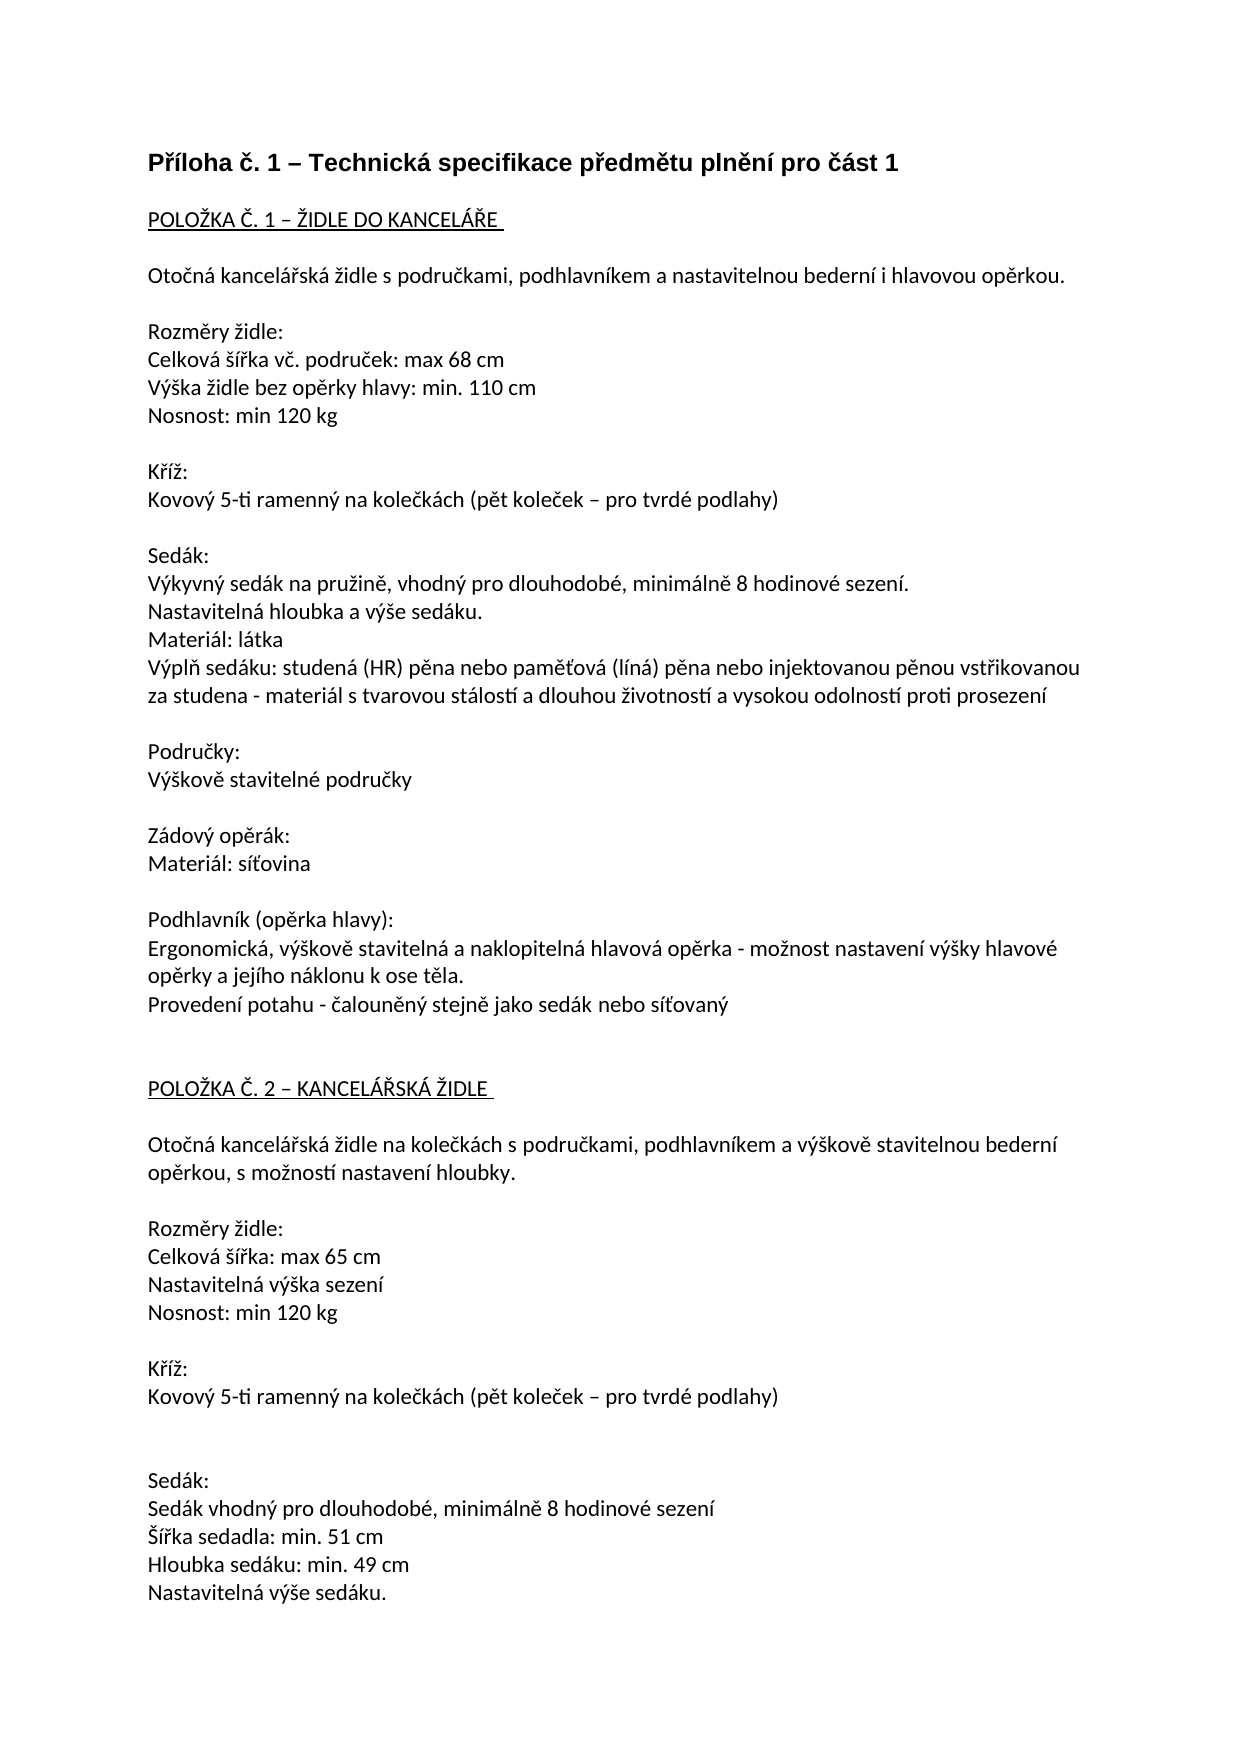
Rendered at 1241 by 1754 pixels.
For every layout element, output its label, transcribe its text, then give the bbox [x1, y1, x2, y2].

text Výplň sedáku: studená (HR) pěna nebo paměťová (líná) pěna nebo injektovanou pěnou vstřikovanou za studena - materiál s tvarovou stálostí a dlouhou životností a vysokou odolností proti prosezení [148, 653, 1093, 709]
text Područky: [148, 737, 1093, 766]
text Nastavitelná výška sezení [148, 1270, 1093, 1298]
text Příloha č. 1 – Technická specifikace předmětu plnění pro část 1 [148, 148, 1093, 176]
text Sedák vhodný pro dlouhodobé, minimálně 8 hodinové sezení [148, 1494, 1093, 1522]
text POLOŽKA Č. 1 – ŽIDLE DO KANCELÁŘE [148, 205, 1093, 233]
text Kovový 5-ti ramenný na kolečkách (pět koleček – pro tvrdé podlahy) [148, 485, 1093, 513]
text Výkyvný sedák na pružině, vhodný pro dlouhodobé, minimálně 8 hodinové sezení. [148, 569, 1093, 597]
text Materiál: látka [148, 625, 1093, 653]
text Hloubka sedáku: min. 49 cm [148, 1550, 1093, 1578]
text Nosnost: min 120 kg [148, 1298, 1093, 1326]
text Nosnost: min 120 kg [148, 401, 1093, 429]
text Šířka sedadla: min. 51 cm [148, 1522, 1093, 1550]
text Otočná kancelářská židle s područkami, podhlavníkem a nastavitelnou bederní i hlavovou opěrkou. [148, 261, 1093, 289]
text Rozměry židle: [148, 317, 1093, 345]
text Kříž: [148, 1354, 1093, 1382]
text Rozměry židle: [148, 1214, 1093, 1242]
text Kříž: [148, 457, 1093, 485]
text Nastavitelná hloubka a výše sedáku. [148, 597, 1093, 625]
text Kovový 5-ti ramenný na kolečkách (pět koleček – pro tvrdé podlahy) [148, 1382, 1093, 1410]
text Výškově stavitelné područky [148, 766, 1093, 793]
text Nastavitelná výše sedáku. [148, 1578, 1093, 1606]
text Celková šířka vč. područek: max 68 cm [148, 345, 1093, 373]
text Materiál: síťovina [148, 849, 1093, 878]
text Ergonomická, výškově stavitelná a naklopitelná hlavová opěrka - možnost nastavení výšky hlavové opěrky a jejího náklonu k ose těla. [148, 934, 1093, 990]
text Výška židle bez opěrky hlavy: min. 110 cm [148, 373, 1093, 401]
text Otočná kancelářská židle na kolečkách s područkami, podhlavníkem a výškově stavitelnou bederní opěrkou, s možností nastavení hloubky. [148, 1130, 1093, 1186]
text Podhlavník (opěrka hlavy): [148, 906, 1093, 934]
text Sedák: [148, 541, 1093, 569]
text Provedení potahu - čalouněný stejně jako sedák nebo síťovaný [148, 990, 1093, 1018]
text POLOŽKA Č. 2 – KANCELÁŘSKÁ ŽIDLE [148, 1074, 1093, 1102]
text Sedák: [148, 1466, 1093, 1494]
text Zádový opěrák: [148, 822, 1093, 849]
text Celková šířka: max 65 cm [148, 1242, 1093, 1270]
